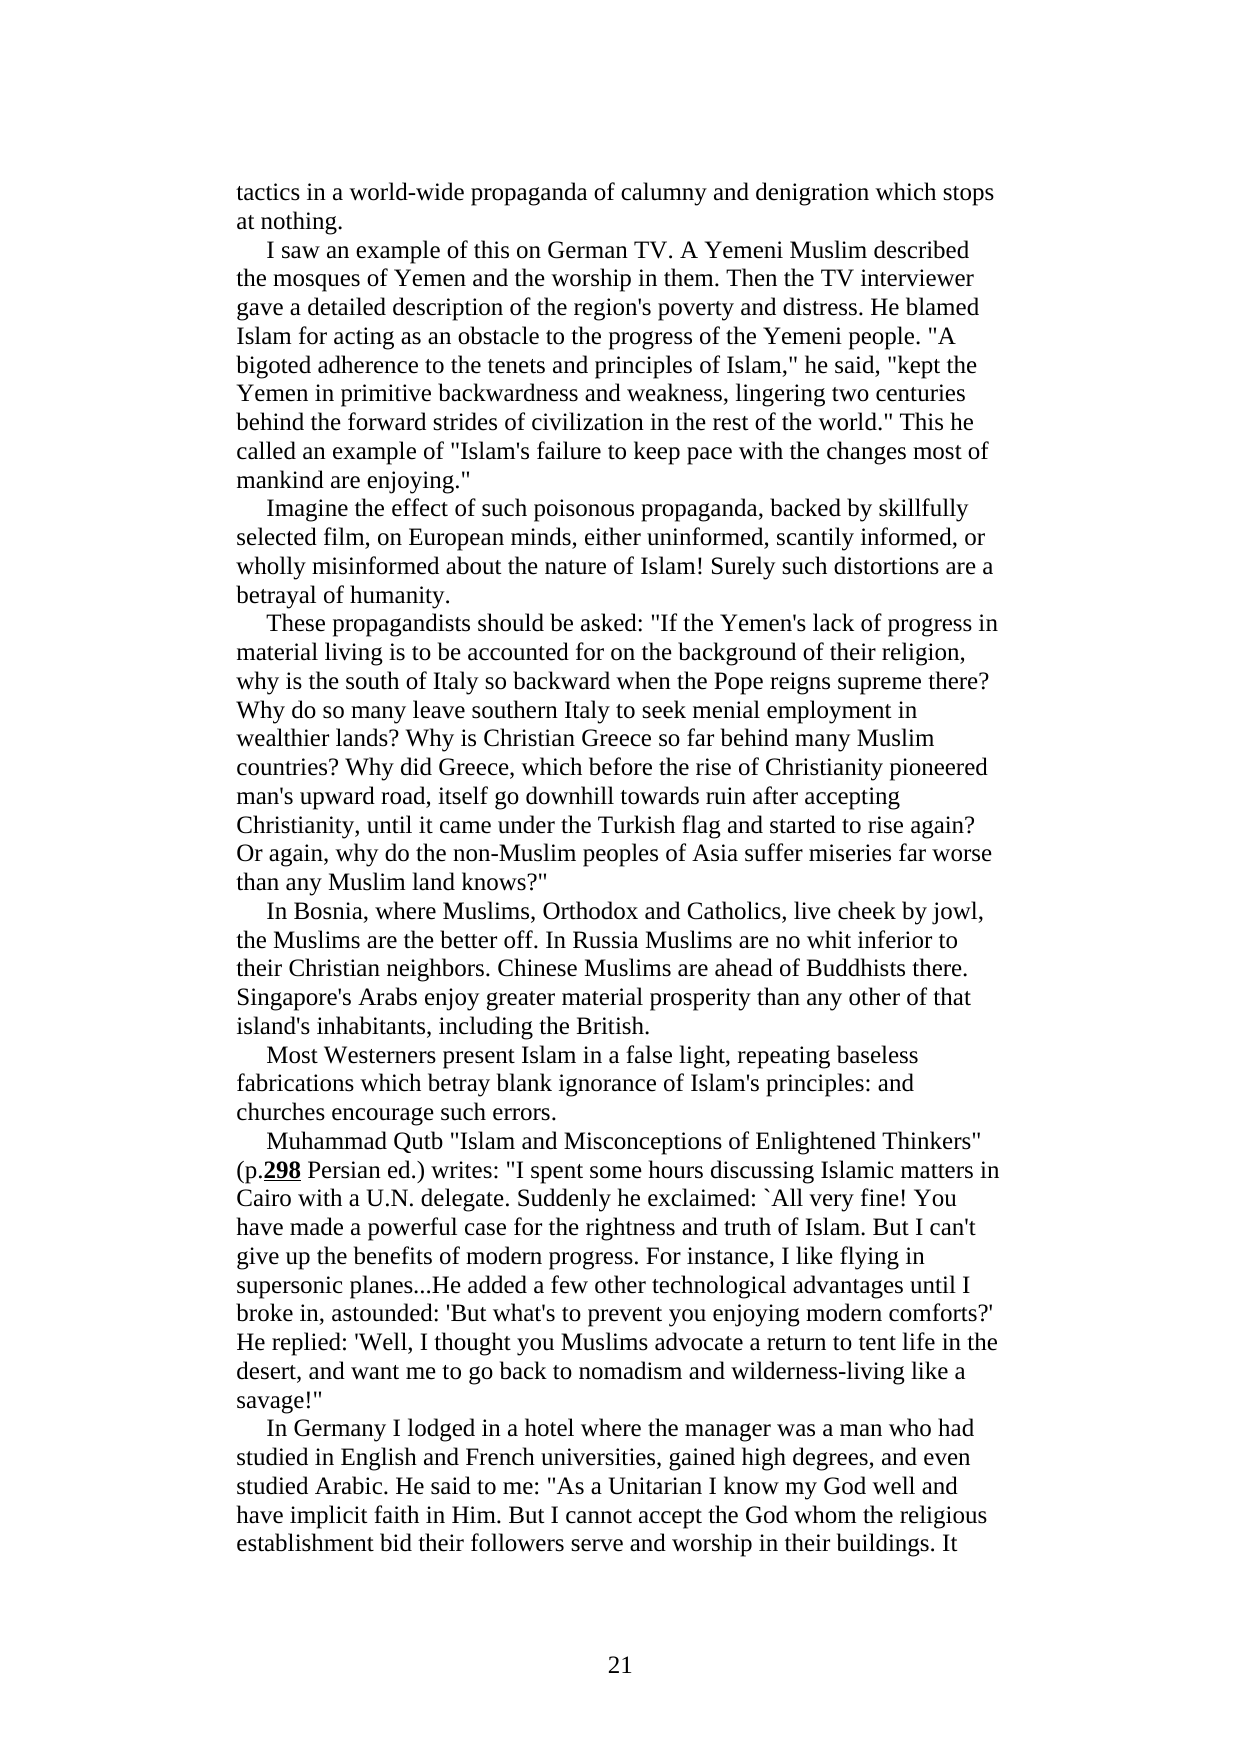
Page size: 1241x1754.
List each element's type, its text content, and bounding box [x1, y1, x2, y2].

text Muhammad Qutb "Islam and Misconceptions of Enlightened Thinkers" (p.298 Persian ed.) writes: "I spent some hours discussing Islamic matters in Cairo with a U.N. delegate. Suddenly he exclaimed: `All very fine! You have made a powerful case for the rightness and truth of Islam. But I can't give up the benefits of modern progress. For instance, I like flying in supersonic planes...He added a few other technological advantages until I broke in, astounded: 'But what's to prevent you enjoying modern comforts?' He replied: 'Well, I thought you Muslims advocate a return to tent life in the desert, and want me to go back to nomadism and wilderness-living like a savage!" [236, 1126, 1004, 1413]
text I saw an example of this on German TV. A Yemeni Muslim described the mosques of Yemen and the worship in them. Then the TV interviewer gave a detailed description of the region's poverty and distress. He blamed Islam for acting as an obstacle to the progress of the Yemeni people. "A bigoted adherence to the tenets and principles of Islam," he said, "kept the Yemen in primitive backwardness and weakness, lingering two centuries behind the forward strides of civilization in the rest of the world." This he called an example of "Islam's failure to keep pace with the changes most of mankind are enjoying." [236, 235, 1004, 493]
text These propagandists should be asked: "If the Yemen's lack of progress in material living is to be accounted for on the background of their religion, why is the south of Italy so backward when the Pope reigns supreme there? Why do so many leave southern Italy to seek menial employment in wealthier lands? Why is Christian Greece so far behind many Muslim countries? Why did Greece, which before the rise of Christianity pioneered man's upward road, itself go downhill towards ruin after accepting Christianity, until it came under the Turkish flag and started to rise again? Or again, why do the non-Muslim peoples of Asia suffer miseries far worse than any Muslim land knows?" [236, 608, 1004, 896]
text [236, 177, 1004, 235]
text Imagine the effect of such poisonous propaganda, backed by skillfully selected film, on European minds, either uninformed, scantily informed, or wholly misinformed about the nature of Islam! Surely such distortions are a betrayal of humanity. [236, 493, 1004, 608]
text Most Westerners present Islam in a false light, repeating baseless fabrications which betray blank ignorance of Islam's principles: and churches encourage such errors. [236, 1040, 1004, 1126]
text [236, 1413, 1004, 1557]
text In Bosnia, where Muslims, Orthodox and Catholics, live cheek by jowl, the Muslims are the better off. In Russia Muslims are no whit inferior to their Christian neighbors. Chinese Muslims are ahead of Buddhists there. Singapore's Arabs enjoy greater material prosperity than any other of that island's inhabitants, including the British. [236, 896, 1004, 1040]
